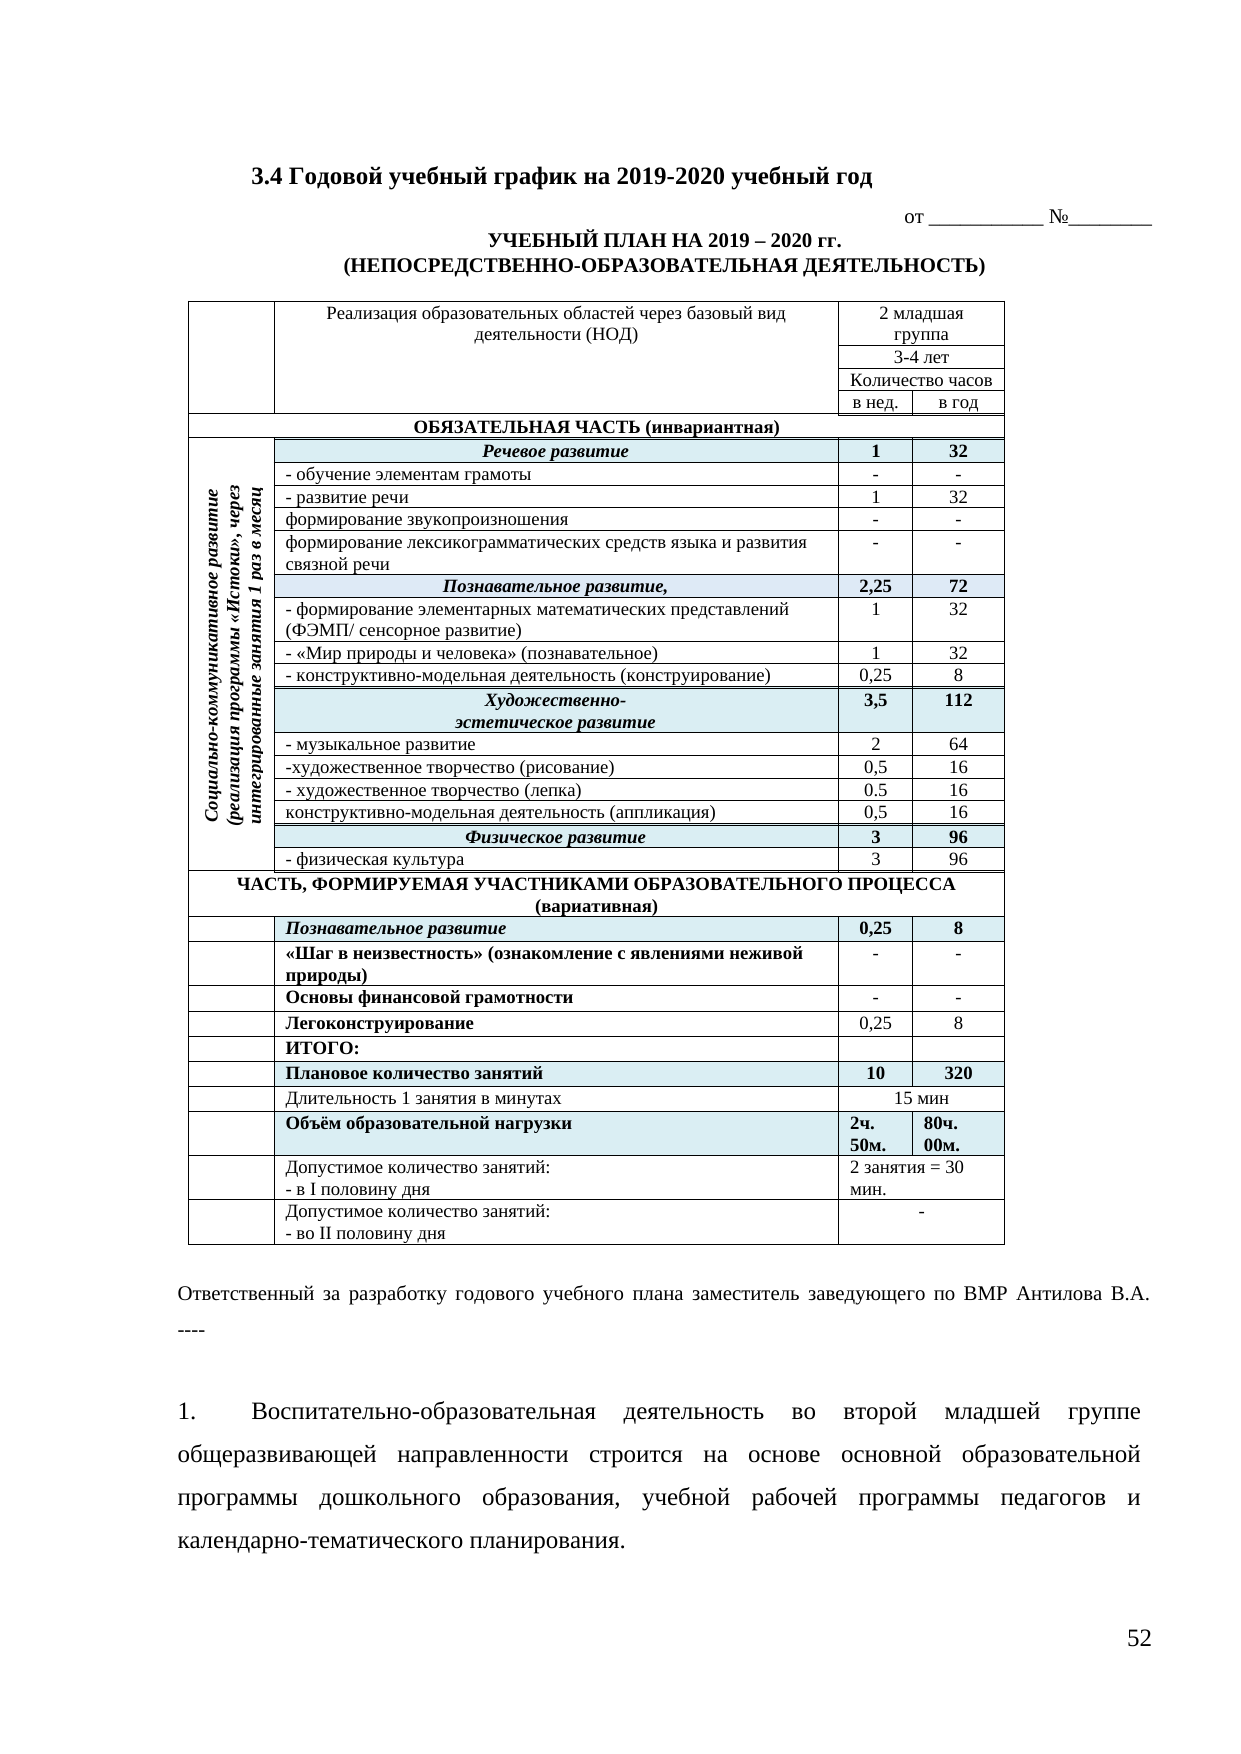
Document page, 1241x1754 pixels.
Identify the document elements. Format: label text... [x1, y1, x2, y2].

table_cell - [839, 986, 912, 1011]
text 3.4 Годовой учебный график на 2019-2020 учебный год [177, 161, 1152, 190]
table_cell -художественное творчество (рисование) [275, 756, 838, 777]
table_cell - физическая культура [275, 848, 838, 870]
table_cell 0,5 [839, 801, 912, 823]
table_cell ИТОГО: [275, 1037, 838, 1061]
table_cell [189, 1062, 274, 1086]
table_cell - развитие речи [275, 486, 838, 507]
table_cell [189, 986, 274, 1011]
table_cell 64 [913, 733, 1004, 755]
table_cell Плановое количество занятий [275, 1062, 838, 1086]
list Воспитательно-образовательная деятельность во второй младшей группе общеразвивающей направленности строится на основе основной образовательной программы дошкольного образования, учебной рабочей программы педагогов и календарно-тематического планирования. [177, 1396, 1142, 1554]
text Ответственный за разработку годового учебного плана заместитель заведующего по ВМР Антилова В.А. ---- [177, 1281, 1152, 1341]
table_cell 16 [913, 801, 1004, 823]
table_cell [189, 942, 274, 985]
text УЧЕБНЫЙ ПЛАН НА 2019 – 2020 гг. [177, 228, 1152, 252]
table_cell - [839, 942, 912, 985]
table_cell 3,5 [839, 689, 912, 732]
table_cell 96 [913, 826, 1004, 847]
table_cell 2 [839, 733, 912, 755]
table_cell 0,25 [839, 1012, 912, 1036]
table_cell 0,5 [839, 756, 912, 777]
table_cell 3 [839, 848, 912, 870]
table_cell 320 [913, 1062, 1004, 1086]
text (НЕПОСРЕДСТВЕННО-ОБРАЗОВАТЕЛЬНАЯ ДЕЯТЕЛЬНОСТЬ) [177, 252, 1152, 277]
table_cell [189, 1037, 274, 1061]
table_cell ЧАСТЬ, ФОРМИРУЕМАЯ УЧАСТНИКАМИ ОБРАЗОВАТЕЛЬНОГО ПРОЦЕССА (вариативная) [189, 871, 1004, 916]
table_cell Допустимое количество занятий: - в I половину дня [275, 1156, 838, 1199]
table_cell - музыкальное развитие [275, 733, 838, 755]
table_cell 32 [913, 440, 1004, 462]
table_cell - [913, 531, 1004, 574]
table_cell ОБЯЗАТЕЛЬНАЯ ЧАСТЬ (инвариантная) [189, 414, 1004, 437]
table_cell [189, 1156, 274, 1199]
table_cell Основы финансовой грамотности [275, 986, 838, 1011]
table_cell 2,25 [839, 575, 912, 597]
table_cell Допустимое количество занятий: - во II половину дня [275, 1200, 838, 1243]
table_cell [189, 1087, 274, 1111]
table_cell Речевое развитие [275, 440, 838, 462]
table_cell 10 [839, 1062, 912, 1086]
table_cell Познавательное развитие [275, 917, 838, 941]
text от ___________ №________ [177, 204, 1152, 228]
table_cell Художественно- эстетическое развитие [275, 689, 838, 732]
table_cell 16 [913, 779, 1004, 800]
table_cell 72 [913, 575, 1004, 597]
table_cell 80ч. 00м. [913, 1112, 1004, 1155]
table_cell 8 [913, 1012, 1004, 1036]
table_cell конструктивно-модельная деятельность (аппликация) [275, 801, 838, 823]
table_cell 16 [913, 756, 1004, 777]
table_cell 0,25 [839, 917, 912, 941]
table_header [189, 302, 274, 413]
table_cell [189, 1200, 274, 1243]
table_cell - художественное творчество (лепка) [275, 779, 838, 800]
table_cell - [913, 508, 1004, 530]
table_cell Физическое развитие [275, 826, 838, 847]
table_cell Объём образовательной нагрузки [275, 1112, 838, 1155]
table_cell [189, 917, 274, 941]
table_cell 0.5 [839, 779, 912, 800]
table_cell в нед. [839, 391, 912, 413]
table_cell 3 [839, 826, 912, 847]
table_cell [189, 1012, 274, 1036]
table_cell 8 [913, 917, 1004, 941]
table_cell 2 занятия = 30 мин. [839, 1156, 1004, 1199]
table_cell 32 [913, 486, 1004, 507]
table_cell 1 [839, 486, 912, 507]
table_cell 32 [913, 598, 1004, 641]
table_cell - [913, 942, 1004, 985]
table_cell формирование звукопроизношения [275, 508, 838, 530]
table_cell 96 [913, 848, 1004, 870]
table_cell 112 [913, 689, 1004, 732]
table_cell 2ч. 50м. [839, 1112, 912, 1155]
table_cell - обучение элементам грамоты [275, 463, 838, 484]
table_cell 8 [913, 664, 1004, 686]
table_cell Длительность 1 занятия в минутах [275, 1087, 838, 1111]
table_cell 15 мин [839, 1087, 1004, 1111]
table_cell 1 [839, 440, 912, 462]
table_cell 0,25 [839, 664, 912, 686]
table_cell - [913, 463, 1004, 484]
table_cell - [839, 531, 912, 574]
table_cell «Шаг в неизвестность» (ознакомление с явлениями неживой природы) [275, 942, 838, 985]
table_cell - [839, 1200, 1004, 1243]
table_cell - [839, 508, 912, 530]
table_cell 1 [839, 598, 912, 641]
table_cell в год [913, 391, 1004, 413]
table_cell - [839, 463, 912, 484]
table_cell - [913, 986, 1004, 1011]
table_cell - «Мир природы и человека» (познавательное) [275, 642, 838, 663]
table_cell Социально-коммуникативное развитие (реализация программы «Истоки», через интегрированные занятия 1 раз в месяц [189, 438, 274, 870]
table_cell [913, 1037, 1004, 1061]
table_cell - конструктивно-модельная деятельность (конструирование) [275, 664, 838, 686]
table_cell Легоконструирование [275, 1012, 838, 1036]
table_cell [189, 1112, 274, 1155]
table_cell 3-4 лет [839, 346, 1004, 367]
table_cell Количество часов [839, 369, 1004, 390]
table_cell формирование лексикограмматических средств языка и развития связной речи [275, 531, 838, 574]
table_cell 1 [839, 642, 912, 663]
table_header 2 младшая группа [839, 302, 1004, 345]
table_header Реализация образовательных областей через базовый вид деятельности (НОД) [275, 302, 838, 413]
table_cell 32 [913, 642, 1004, 663]
table_cell - формирование элементарных математических представлений (ФЭМП/ сенсорное развитие) [275, 598, 838, 641]
table_cell Познавательное развитие, [275, 575, 838, 597]
table_cell [839, 1037, 912, 1061]
